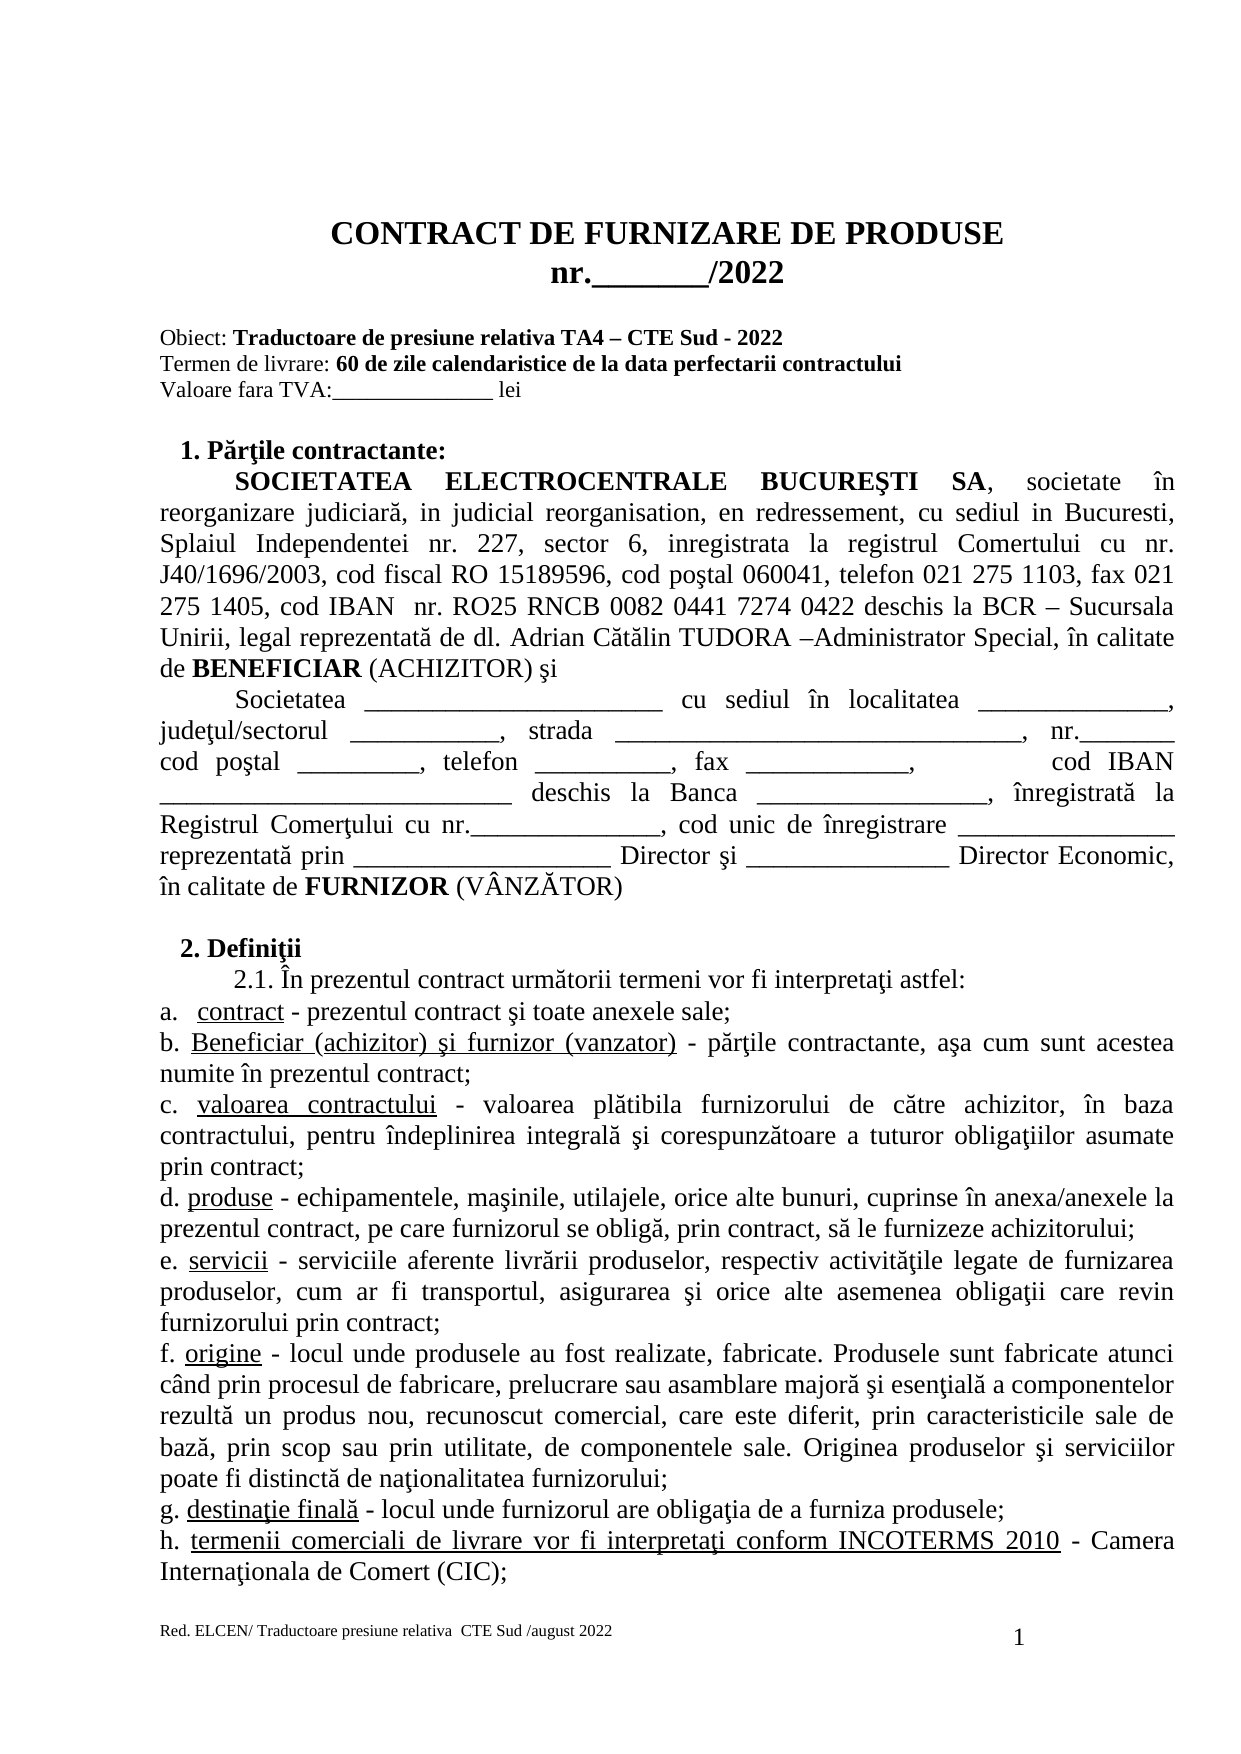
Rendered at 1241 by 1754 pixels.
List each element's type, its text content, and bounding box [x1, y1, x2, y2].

text Valoare fara TVA:______________ lei [159, 376, 1175, 403]
text h. termenii comerciali de livrare vor fi interpretaţi conform INCOTERMS 2010 - Camera Internaţionala de Comert (CIC); [159, 1524, 1175, 1586]
text c. valoarea contractului - valoarea plătibila furnizorului de către achizitor, în baza contractului, pentru îndeplinirea integrală şi corespunzătoare a tuturor obligaţiilor asumate prin contract; [159, 1088, 1175, 1181]
text f. origine - locul unde produsele au fost realizate, fabricate. Produsele sunt fabricate atunci când prin procesul de fabricare, prelucrare sau asamblare majoră şi esenţială a componentelor rezultă un produs nou, recunoscut comercial, care este diferit, prin caracteristicile sale de bază, prin scop sau prin utilitate, de componentele sale. Originea produselor şi serviciilor poate fi distinctă de naţionalitatea furnizorului; [159, 1337, 1175, 1493]
text g. destinaţie finală - locul unde furnizorul are obligaţia de a furniza produsele; [159, 1493, 1175, 1524]
text Obiect: Traductoare de presiune relativa TA4 – CTE Sud - 2022 [159, 324, 1175, 350]
text d. produse - echipamentele, maşinile, utilajele, orice alte bunuri, cuprinse în anexa/anexele la prezentul contract, pe care furnizorul se obligă, prin contract, să le furnizeze achizitorului; [159, 1181, 1175, 1244]
text 1. Părţile contractante: [159, 434, 1175, 465]
text 2.1. În prezentul contract următorii termeni vor fi interpretaţi astfel: [159, 963, 1175, 994]
text SOCIETATEA ELECTROCENTRALE BUCUREŞTI SA, societate în reorganizare judiciară, in judicial reorganisation, en redressement, cu sediul in Bucuresti, Splaiul Independentei nr. 227, sector 6, inregistrata la registrul Comertului cu nr. J40/1696/2003, cod fiscal RO 15189596, cod poştal 060041, telefon 021 275 1103, fax 021 275 1405, cod IBAN nr. RO25 RNCB 0082 0441 7274 0422 deschis la BCR – Sucursala Unirii, legal reprezentată de dl. Adrian Cătălin TUDORA –Administrator Special, în calitate de BENEFICIAR (ACHIZITOR) şi [159, 465, 1175, 683]
text Termen de livrare: 60 de zile calendaristice de la data perfectarii contractului [159, 350, 1175, 376]
list contract - prezentul contract şi toate anexele sale; [159, 994, 1175, 1026]
text CONTRACT DE FURNIZARE DE PRODUSE nr._______/2022 [159, 213, 1175, 290]
text b. Beneficiar (achizitor) şi furnizor (vanzator) - părţile contractante, aşa cum sunt acestea numite în prezentul contract; [159, 1026, 1175, 1088]
text Societatea ______________________ cu sediul în localitatea ______________, judeţul/sectorul ___________, strada ______________________________, nr._______ cod poştal _________, telefon __________, fax ____________, cod IBAN __________________________ deschis la Banca _________________, înregistrată la Registrul Comerţului cu nr.______________, cod unic de înregistrare ________________ reprezentată prin ___________________ Director şi _______________ Director Economic, în calitate de FURNIZOR (VÂNZĂTOR) [159, 683, 1175, 901]
text e. servicii - serviciile aferente livrării produselor, respectiv activităţile legate de furnizarea produselor, cum ar fi transportul, asigurarea şi orice alte asemenea obligaţii care revin furnizorului prin contract; [159, 1244, 1175, 1337]
text 2. Definiţii [159, 932, 1175, 963]
